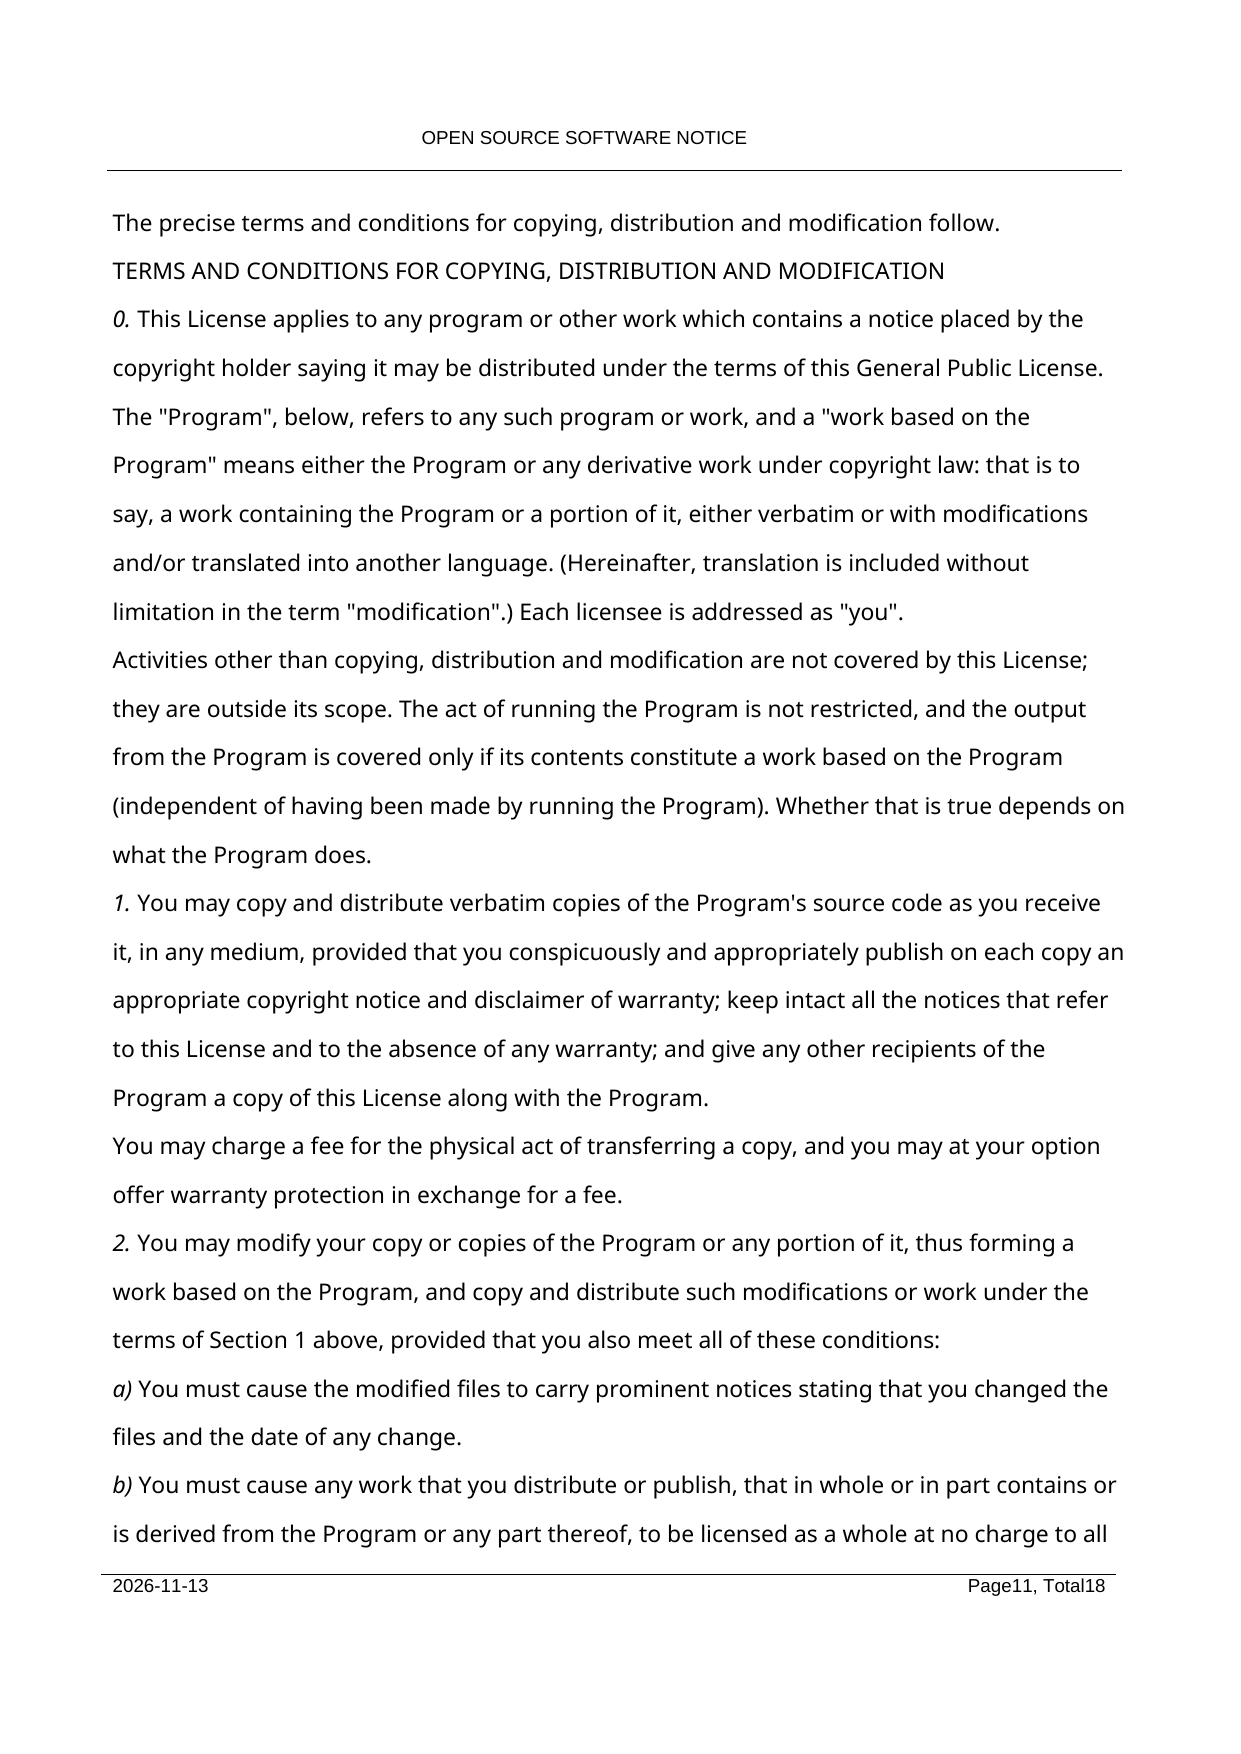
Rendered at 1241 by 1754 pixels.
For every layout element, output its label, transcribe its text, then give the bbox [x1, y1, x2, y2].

text 1. You may copy and distribute verbatim copies of the Program's source code as you receive it, in any medium, provided that you conspicuously and appropriately publish on each copy an appropriate copyright notice and disclaimer of warranty; keep intact all the notices that refer to this License and to the absence of any warranty; and give any other recipients of the Program a copy of this License along with the Program. [112, 886, 1128, 1114]
text You may charge a fee for the physical act of transferring a copy, and you may at your option offer warranty protection in exchange for a fee. [112, 1129, 1128, 1211]
text Activities other than copying, distribution and modification are not covered by this License; they are outside its scope. The act of running the Program is not restricted, and the output from the Program is covered only if its contents constitute a work based on the Program (independent of having been made by running the Program). Whether that is true depends on what the Program does. [112, 643, 1128, 871]
text TERMS AND CONDITIONS FOR COPYING, DISTRIBUTION AND MODIFICATION [112, 254, 1128, 287]
text 2. You may modify your copy or copies of the Program or any portion of it, thus forming a work based on the Program, and copy and distribute such modifications or work under the terms of Section 1 above, provided that you also meet all of these conditions: [112, 1226, 1128, 1356]
text The precise terms and conditions for copying, distribution and modification follow. [112, 206, 1128, 239]
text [112, 1469, 1128, 1550]
text 0. This License applies to any program or other work which contains a notice placed by the copyright holder saying it may be distributed under the terms of this General Public License. The "Program", below, refers to any such program or work, and a "work based on the Program" means either the Program or any derivative work under copyright law: that is to say, a work containing the Program or a portion of it, either verbatim or with modifications and/or translated into another language. (Hereinafter, translation is included without limitation in the term "modification".) Each licensee is addressed as "you". [112, 303, 1128, 628]
text a) You must cause the modified files to carry prominent notices stating that you changed the files and the date of any change. [112, 1372, 1128, 1453]
